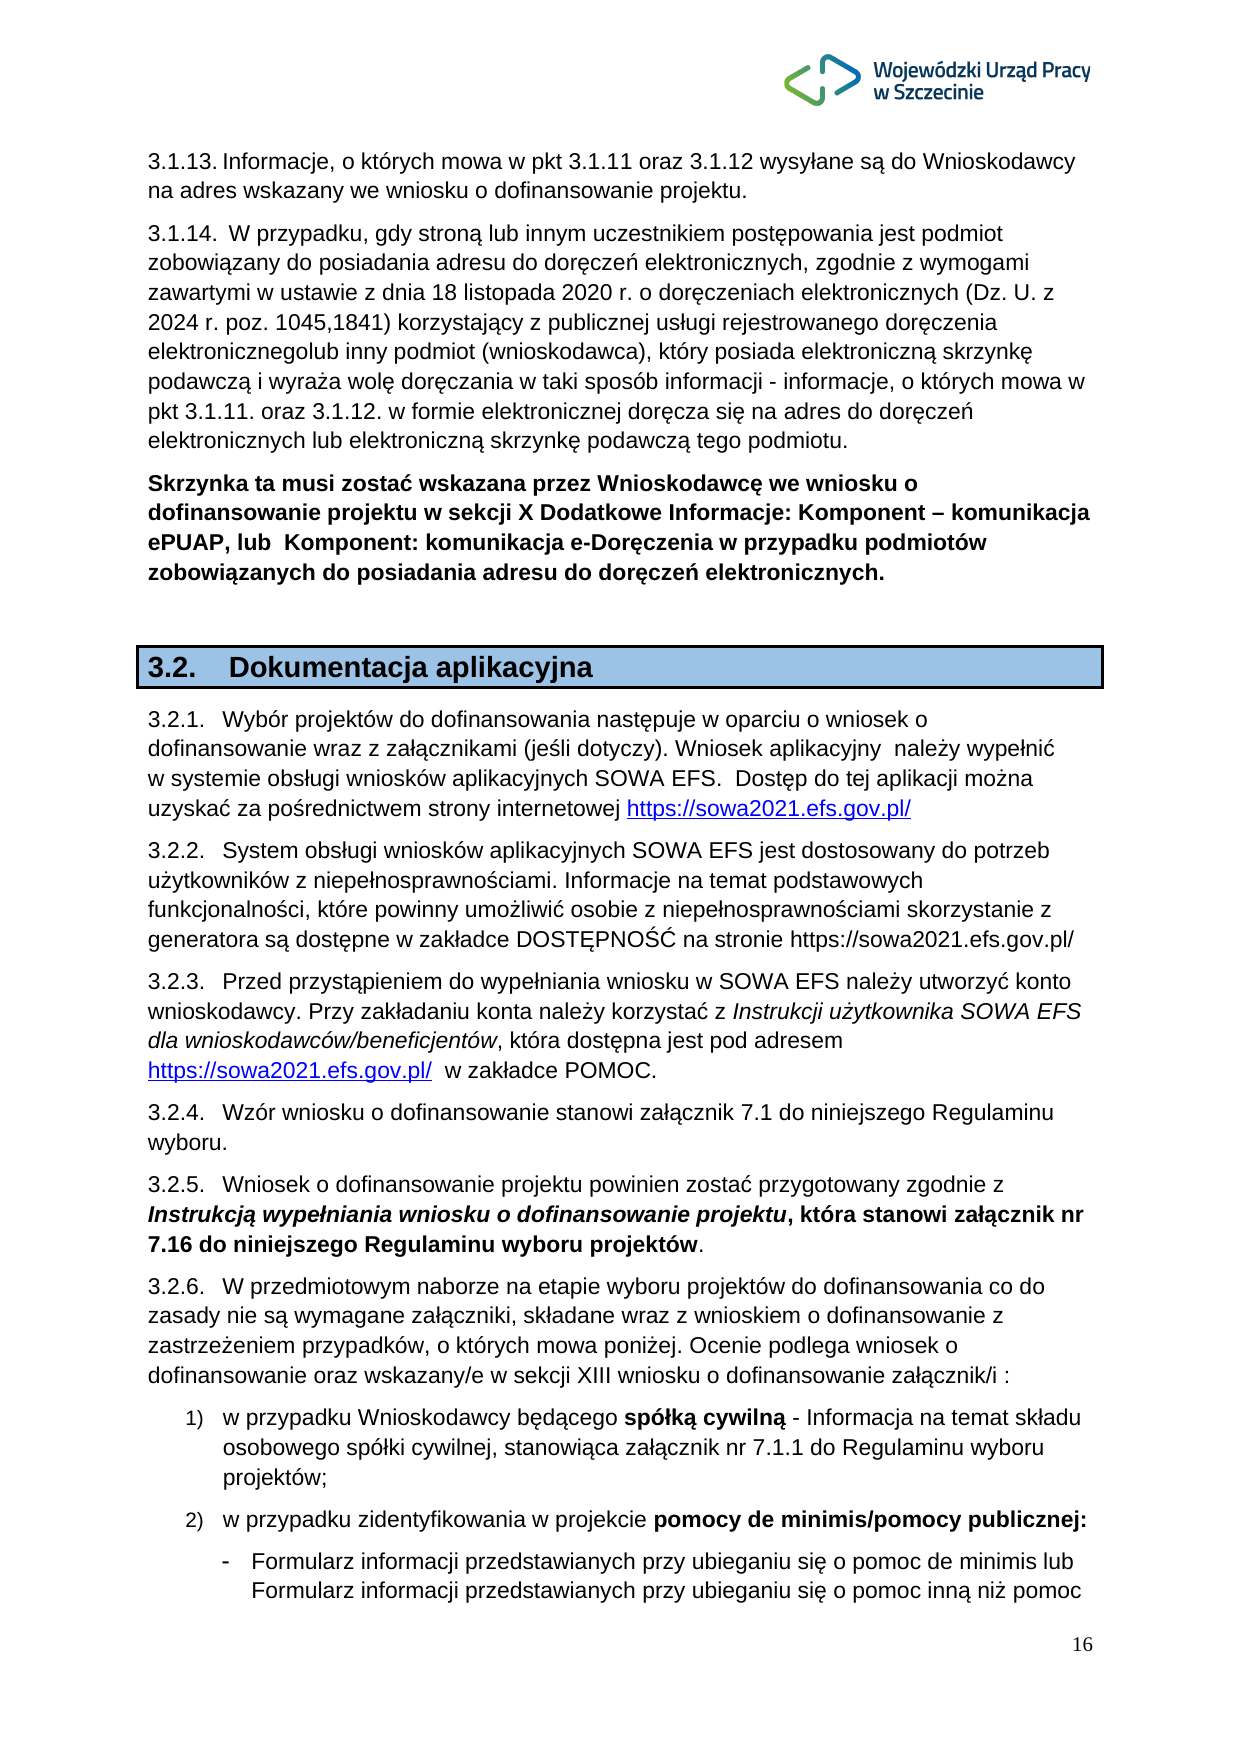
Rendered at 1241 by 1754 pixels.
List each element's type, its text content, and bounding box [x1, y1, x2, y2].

list W przedmiotowym naborze na etapie wyboru projektów do dofinansowania co do zasady nie są wymagane załączniki, składane wraz z wnioskiem o dofinansowanie z zastrzeżeniem przypadków, o których mowa poniżej. Ocenie podlega wniosek o dofinansowanie oraz wskazany/e w sekcji XIII wniosku o dofinansowanie załącznik/i : [148, 1273, 1092, 1388]
list W przypadku, gdy stroną lub innym uczestnikiem postępowania jest podmiot zobowiązany do posiadania adresu do doręczeń elektronicznych, zgodnie z wymogami zawartymi w ustawie z dnia 18 listopada 2020 r. o doręczeniach elektronicznych (Dz. U. z 2024 r. poz. 1045,1841) korzystający z publicznej usługi rejestrowanego doręczenia elektronicznegolub inny podmiot (wnioskodawca), który posiada elektroniczną skrzynkę podawczą i wyraża wolę doręczania w taki sposób informacji - informacje, o których mowa w pkt 3.1.11. oraz 3.1.12. w formie elektronicznej doręcza się na adres do doręczeń elektronicznych lub elektroniczną skrzynkę podawczą tego podmiotu. [148, 219, 1092, 454]
list w przypadku zidentyfikowania w projekcie pomocy de minimis/pomocy publicznej: [185, 1506, 1092, 1532]
text Dokumentacja aplikacyjna [139, 648, 1101, 686]
list Wybór projektów do dofinansowania następuje w oparciu o wniosek o dofinansowanie wraz z załącznikami (jeśli dotyczy). Wniosek aplikacyjny należy wypełnić w systemie obsługi wniosków aplikacyjnych SOWA EFS. Dostęp do tej aplikacji można uzyskać za pośrednictwem strony internetowej https://sowa2021.efs.gov.pl/ [148, 706, 1092, 821]
list w przypadku Wnioskodawcy będącego spółką cywilną - Informacja na temat składu osobowego spółki cywilnej, stanowiąca załącznik nr 7.1.1 do Regulaminu wyboru projektów; [185, 1404, 1092, 1490]
list System obsługi wniosków aplikacyjnych SOWA EFS jest dostosowany do potrzeb użytkowników z niepełnosprawnościami. Informacje na temat podstawowych funkcjonalności, które powinny umożliwić osobie z niepełnosprawnościami skorzystanie z generatora są dostępne w zakładce DOSTĘPNOŚĆ na stronie https://sowa2021.efs.gov.pl/ [148, 837, 1092, 952]
picture [784, 54, 1091, 106]
list Informacje, o których mowa w pkt 3.1.11 oraz 3.1.12 wysyłane są do Wnioskodawcy na adres wskazany we wniosku o dofinansowanie projektu. [148, 148, 1092, 204]
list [222, 1548, 1092, 1604]
list Wzór wniosku o dofinansowanie stanowi załącznik 7.1 do niniejszego Regulaminu wyboru. [148, 1099, 1092, 1155]
list Przed przystąpieniem do wypełniania wniosku w SOWA EFS należy utworzyć konto wnioskodawcy. Przy zakładaniu konta należy korzystać z Instrukcji użytkownika SOWA EFS dla wnioskodawców/beneficjentów, która dostępna jest pod adresem https://sowa2021.efs.gov.pl/ w zakładce POMOC. [148, 968, 1092, 1083]
list Wniosek o dofinansowanie projektu powinien zostać przygotowany zgodnie z Instrukcją wypełniania wniosku o dofinansowanie projektu, która stanowi załącznik nr 7.16 do niniejszego Regulaminu wyboru projektów. [148, 1171, 1092, 1257]
list Skrzynka ta musi zostać wskazana przez Wnioskodawcę we wniosku o dofinansowanie projektu w sekcji X Dodatkowe Informacje: Komponent – komunikacja ePUAP, lub Komponent: komunikacja e-Doręczenia w przypadku podmiotów zobowiązanych do posiadania adresu do doręczeń elektronicznych. [148, 469, 1092, 585]
